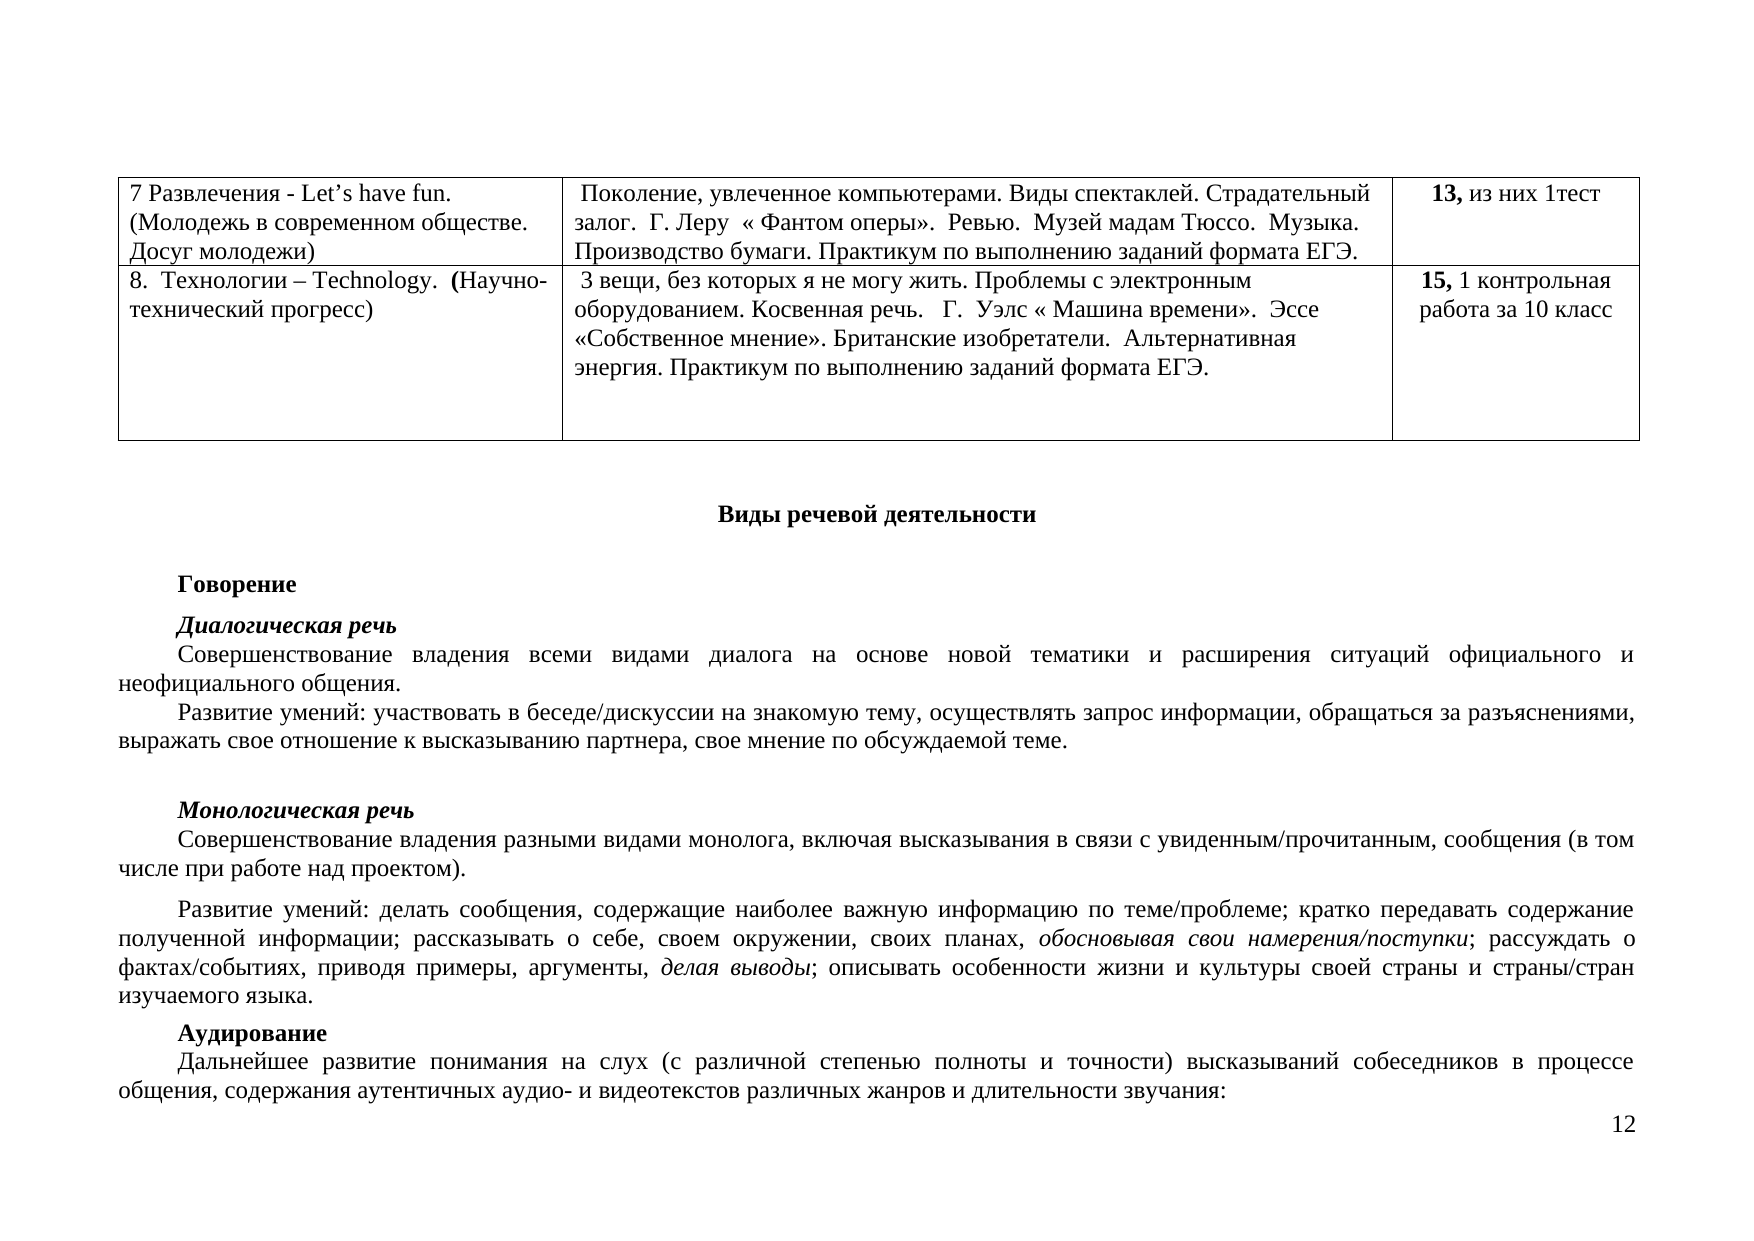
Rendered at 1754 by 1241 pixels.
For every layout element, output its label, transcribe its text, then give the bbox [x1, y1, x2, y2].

table_cell 15, 1 контрольная работа за 10 класс [1393, 266, 1639, 440]
text Аудирование [118, 1018, 1636, 1046]
text Совершенствование владения разными видами монолога, включая высказывания в связи с увиденным/прочитанным, сообщения (в том числе при работе над проектом). [118, 824, 1636, 882]
text Диалогическая речь [118, 611, 1636, 639]
table_cell 3 вещи, без которых я не могу жить. Проблемы с электронным оборудованием. Косвенная речь. Г. Уэлс « Машина времени». Эссе «Собственное мнение». Британские изобретатели. Альтернативная энергия. Практикум по выполнению заданий формата ЕГЭ. [563, 266, 1392, 440]
table_cell 13, из них 1тест [1393, 178, 1639, 264]
text Совершенствование владения всеми видами диалога на основе новой тематики и расширения ситуаций официального и неофициального общения. [118, 639, 1636, 697]
text Говорение [118, 569, 1636, 598]
text Монологическая речь [118, 796, 1636, 824]
text Дальнейшее развитие понимания на слух (с различной степенью полноты и точности) высказываний собеседников в процессе общения, содержания аутентичных аудио- и видеотекстов различных жанров и длительности звучания: [118, 1046, 1636, 1104]
table_cell Поколение, увлеченное компьютерами. Виды спектаклей. Страдательный залог. Г. Леру « Фантом оперы». Ревью. Музей мадам Тюссо. Музыка. Производство бумаги. Практикум по выполнению заданий формата ЕГЭ. [563, 178, 1392, 264]
table_cell 8. Технологии – Technology. (Научно-технический прогресс) [119, 266, 562, 440]
text Развитие умений: делать сообщения, содержащие наиболее важную информацию по теме/проблеме; кратко передавать содержание полученной информации; рассказывать о себе, своем окружении, своих планах, обосновывая свои намерения/поступки; рассуждать о фактах/событиях, приводя примеры, аргументы, делая выводы; описывать особенности жизни и культуры своей страны и страны/стран изучаемого языка. [118, 894, 1636, 1009]
table_cell 7 Развлечения - Let’s have fun. (Молодежь в современном обществе. Досуг молодежи) [119, 178, 562, 264]
subtitle Виды речевой деятельности [118, 499, 1636, 528]
text Развитие умений: участвовать в беседе/дискуссии на знакомую тему, осуществлять запрос информации, обращаться за разъяснениями, выражать свое отношение к высказыванию партнера, свое мнение по обсуждаемой теме. [118, 697, 1636, 754]
